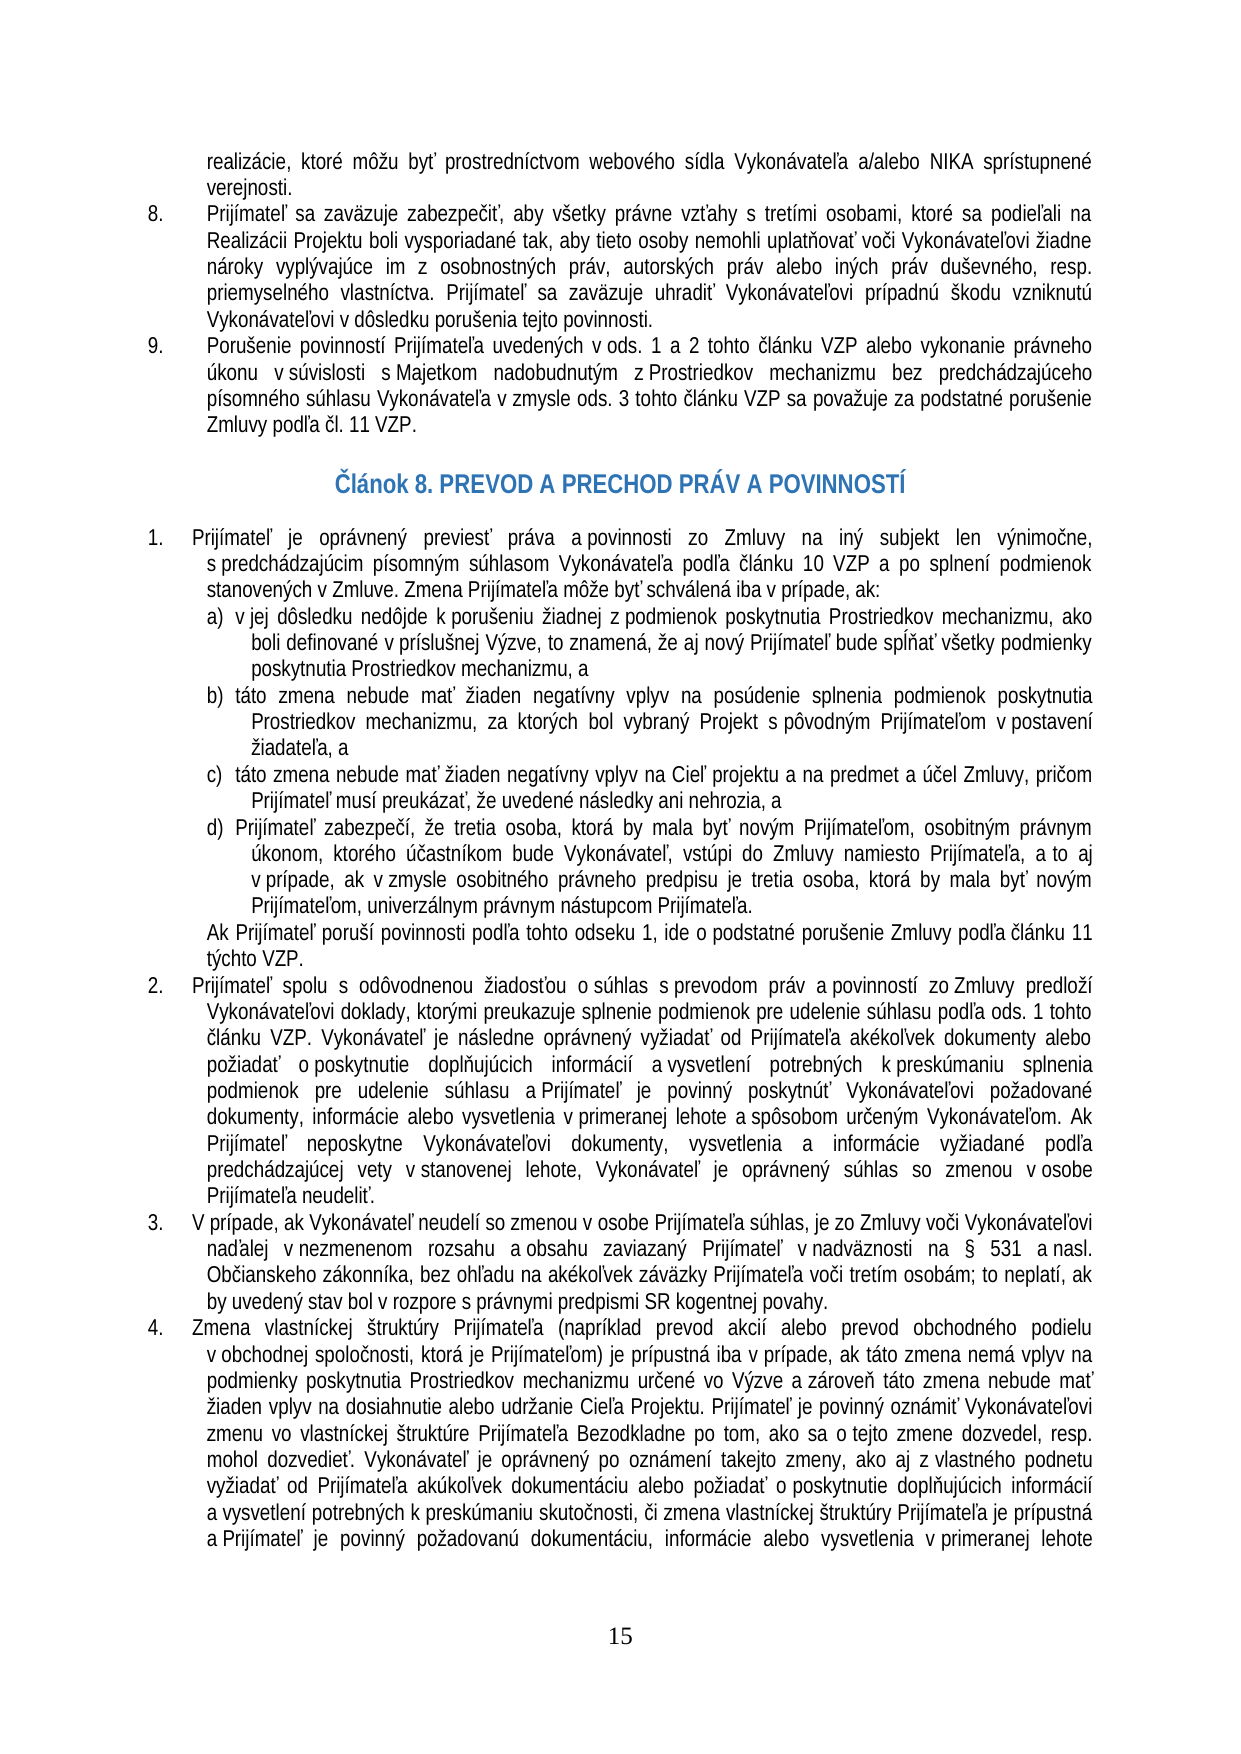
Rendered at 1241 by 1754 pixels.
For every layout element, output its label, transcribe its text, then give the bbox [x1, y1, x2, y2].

list Porušenie povinností Prijímateľa uvedených v ods. 1 a 2 tohto článku VZP alebo vykonanie právneho úkonu v súvislosti s Majetkom nadobudnutým z Prostriedkov mechanizmu bez predchádzajúceho písomného súhlasu Vykonávateľa v zmysle ods. 3 tohto článku VZP sa považuje za podstatné porušenie Zmluvy podľa čl. 11 VZP. [148, 332, 1093, 437]
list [148, 1314, 1093, 1551]
list V prípade, ak Vykonávateľ neudelí so zmenou v osobe Prijímateľa súhlas, je zo Zmluvy voči Vykonávateľovi naďalej v nezmenenom rozsahu a obsahu zaviazaný Prijímateľ v nadväznosti na § 531 a nasl. Občianskeho zákonníka, bez ohľadu na akékoľvek záväzky Prijímateľa voči tretím osobám; to neplatí, ak by uvedený stav bol v rozpore s právnymi predpismi SR kogentnej povahy. [148, 1209, 1093, 1314]
subtitle Článok 8. PREVOD A PRECHOD PRÁV A POVINNOSTÍ [148, 468, 1093, 499]
list v jej dôsledku nedôjde k porušeniu žiadnej z podmienok poskytnutia Prostriedkov mechanizmu, ako boli definované v príslušnej Výzve, to znamená, že aj nový Prijímateľ bude spĺňať všetky podmienky poskytnutia Prostriedkov mechanizmu, a [207, 603, 1093, 682]
list Prijímateľ zabezpečí, že tretia osoba, ktorá by mala byť novým Prijímateľom, osobitným právnym úkonom, ktorého účastníkom bude Vykonávateľ, vstúpi do Zmluvy namiesto Prijímateľa, a to aj v prípade, ak v zmysle osobitného právneho predpisu je tretia osoba, ktorá by mala byť novým Prijímateľom, univerzálnym právnym nástupcom Prijímateľa. [207, 813, 1093, 919]
list táto zmena nebude mať žiaden negatívny vplyv na posúdenie splnenia podmienok poskytnutia Prostriedkov mechanizmu, za ktorých bol vybraný Projekt s pôvodným Prijímateľom v postavení žiadateľa, a [207, 682, 1093, 761]
list Prijímateľ spolu s odôvodnenou žiadosťou o súhlas s prevodom práv a povinností zo Zmluvy predloží Vykonávateľovi doklady, ktorými preukazuje splnenie podmienok pre udelenie súhlasu podľa ods. 1 tohto článku VZP. Vykonávateľ je následne oprávnený vyžiadať od Prijímateľa akékoľvek dokumenty alebo požiadať o poskytnutie doplňujúcich informácií a vysvetlení potrebných k preskúmaniu splnenia podmienok pre udelenie súhlasu a Prijímateľ je povinný poskytnúť Vykonávateľovi požadované dokumenty, informácie alebo vysvetlenia v primeranej lehote a spôsobom určeným Vykonávateľom. Ak Prijímateľ neposkytne Vykonávateľovi dokumenty, vysvetlenia a informácie vyžiadané podľa predchádzajúcej vety v stanovenej lehote, Vykonávateľ je oprávnený súhlas so zmenou v osobe Prijímateľa neudeliť. [148, 972, 1093, 1209]
list Prijímateľ sa zaväzuje zabezpečiť, aby všetky právne vzťahy s tretími osobami, ktoré sa podieľali na Realizácii Projektu boli vysporiadané tak, aby tieto osoby nemohli uplatňovať voči Vykonávateľovi žiadne nároky vyplývajúce im z osobnostných práv, autorských práv alebo iných práv duševného, resp. priemyselného vlastníctva. Prijímateľ sa zaväzuje uhradiť Vykonávateľovi prípadnú škodu vzniknutú Vykonávateľovi v dôsledku porušenia tejto povinnosti. [148, 200, 1093, 332]
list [148, 148, 1093, 200]
text Ak Prijímateľ poruší povinnosti podľa tohto odseku 1, ide o podstatné porušenie Zmluvy podľa článku 11 týchto VZP. [207, 919, 1093, 972]
list Prijímateľ je oprávnený previesť práva a povinnosti zo Zmluvy na iný subjekt len výnimočne, s predchádzajúcim písomným súhlasom Vykonávateľa podľa článku 10 VZP a po splnení podmienok stanovených v Zmluve. Zmena Prijímateľa môže byť schválená iba v prípade, ak: [148, 523, 1093, 603]
list táto zmena nebude mať žiaden negatívny vplyv na Cieľ projektu a na predmet a účel Zmluvy, pričom Prijímateľ musí preukázať, že uvedené následky ani nehrozia, a [207, 761, 1093, 813]
